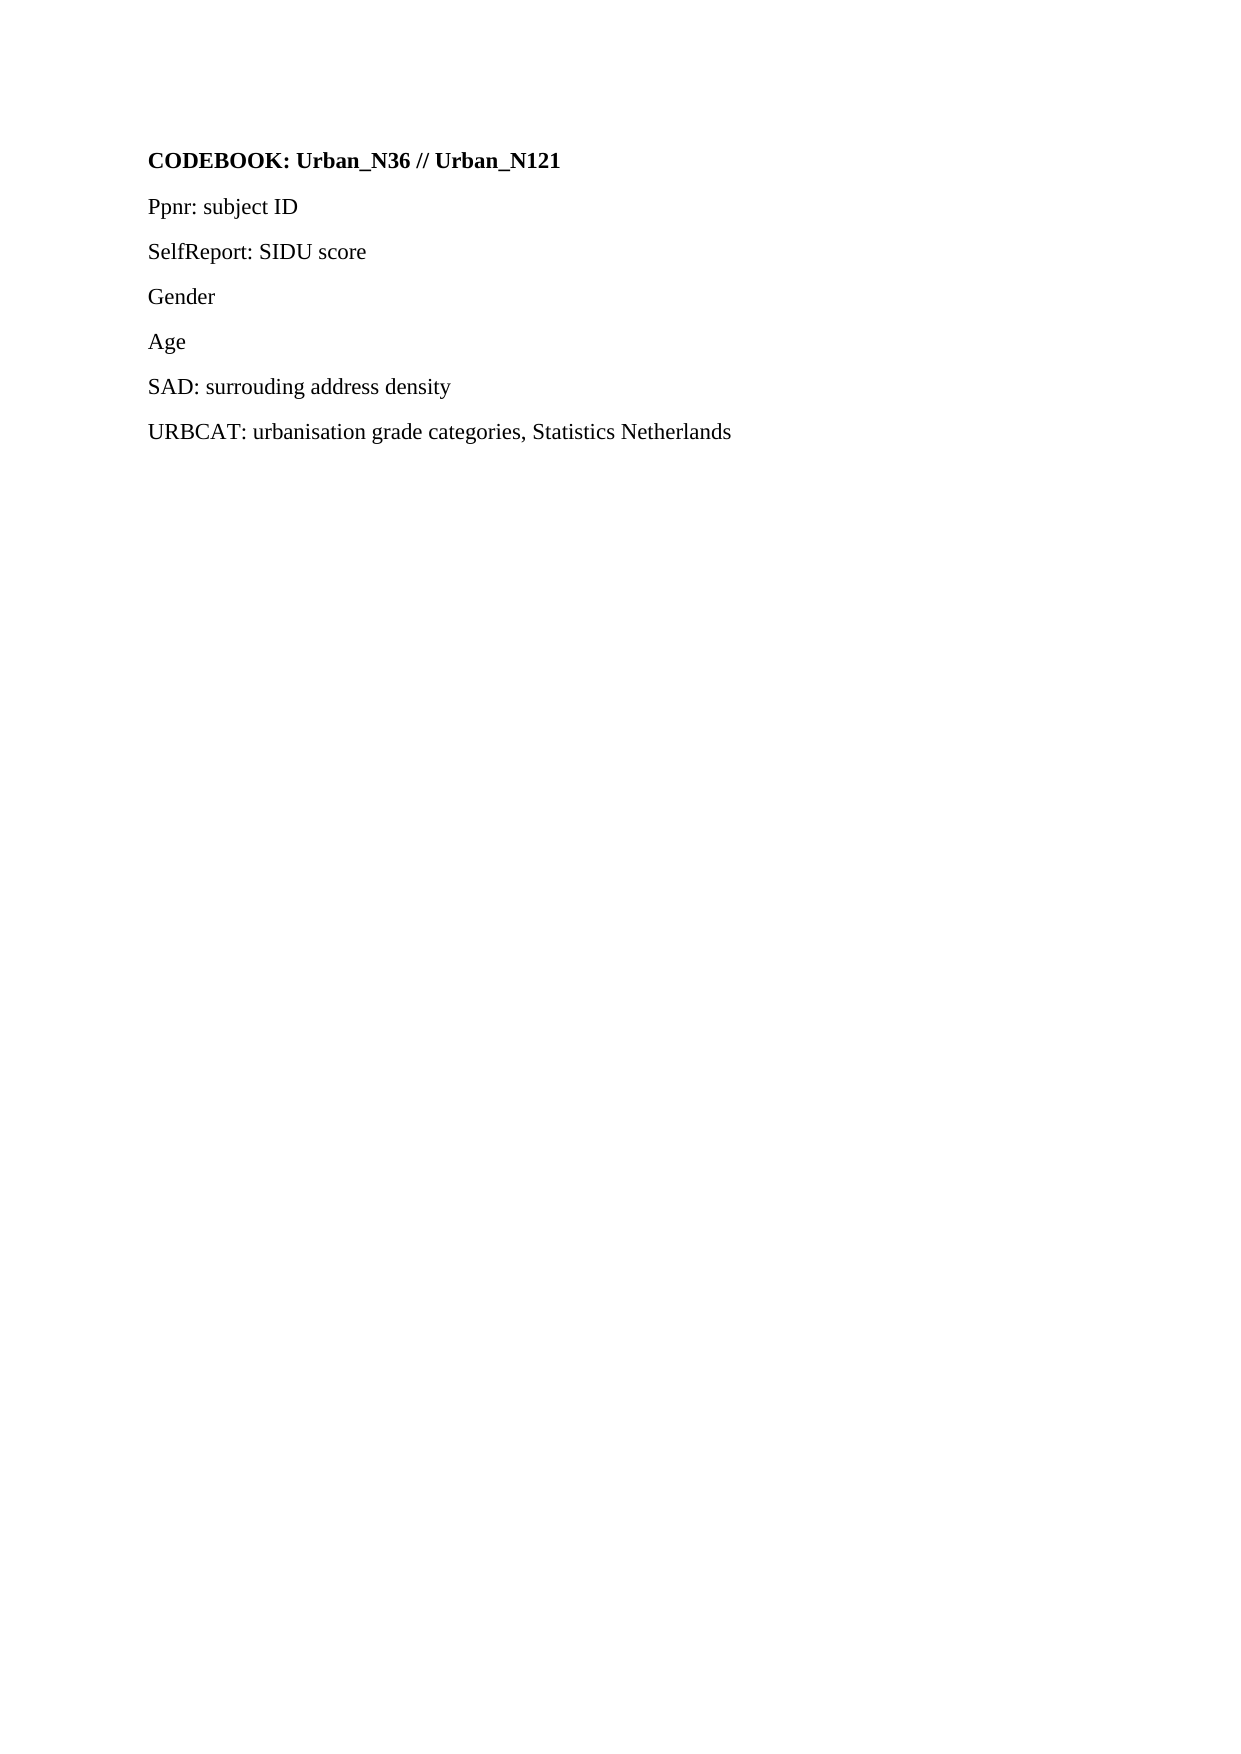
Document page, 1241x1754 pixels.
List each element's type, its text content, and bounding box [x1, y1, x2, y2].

text Ppnr: subject ID [148, 193, 1093, 219]
text Age [148, 328, 1093, 354]
text SAD: surrouding address density [148, 373, 1093, 399]
text URBCAT: urbanisation grade categories, Statistics Netherlands [148, 418, 1093, 444]
text Gender [148, 283, 1093, 309]
text CODEBOOK: Urban_N36 // Urban_N121 [148, 148, 1093, 174]
text SelfReport: SIDU score [148, 238, 1093, 264]
